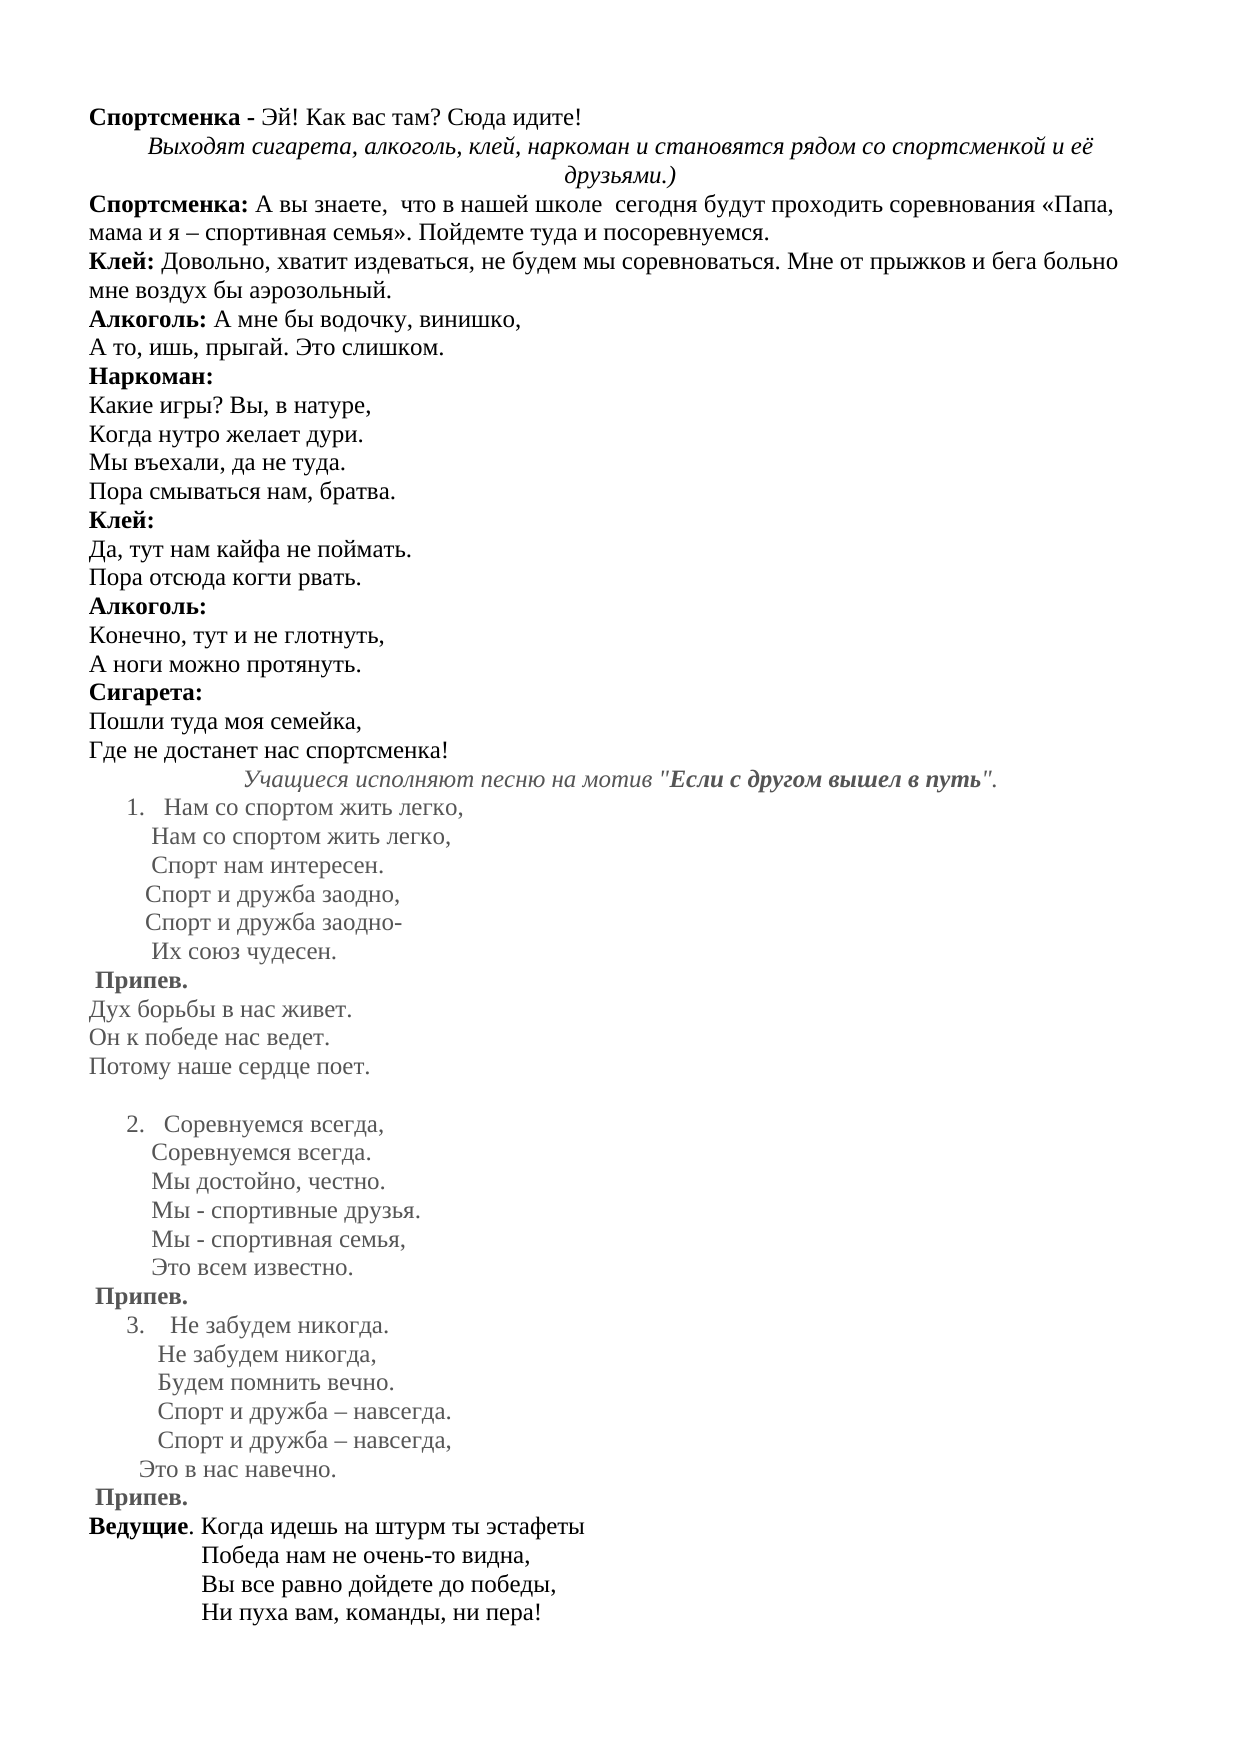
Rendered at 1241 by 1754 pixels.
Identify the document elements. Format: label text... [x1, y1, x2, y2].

text А то, ишь, прыгай. Это слишком. [89, 332, 1152, 361]
text Ведущие. Когда идешь на штурм ты эстафеты [89, 1511, 1152, 1540]
text Алкоголь: А мне бы водочку, винишко, [89, 304, 1152, 332]
text Какие игры? Вы, в натуре, [89, 390, 1152, 419]
text Припев. [89, 1281, 1152, 1310]
text Будем помнить вечно. [89, 1367, 1152, 1396]
text Спорт и дружба заодно- [89, 907, 1152, 936]
text Алкоголь: [89, 591, 1152, 620]
text А ноги можно протянуть. [89, 649, 1152, 677]
text Когда нутро желает дури. [89, 419, 1152, 447]
text Это всем известно. [89, 1252, 1152, 1281]
text Сигарета: [89, 677, 1152, 706]
text Победа нам не очень-то видна, [89, 1540, 1152, 1569]
text Учащиеся исполняют песню на мотив "Если с другом вышел в путь". [89, 764, 1152, 792]
list Не забудем никогда. [126, 1310, 1152, 1339]
text Клей: [89, 505, 1152, 534]
text Припев. [89, 965, 1152, 994]
text Дух борьбы в нас живет. [89, 994, 1152, 1022]
list Нам со спортом жить легко, [126, 792, 1152, 821]
text Это в нас навечно. [89, 1454, 1152, 1482]
text Не забудем никогда, [89, 1339, 1152, 1367]
text Вы все равно дойдете до победы, [89, 1569, 1152, 1597]
text Где не достанет нас спортсменка! [89, 735, 1152, 764]
text Пора отсюда когти рвать. [89, 562, 1152, 591]
text Наркоман: [89, 361, 1152, 390]
text Припев. [89, 1482, 1152, 1511]
text Спортсменка: А вы знаете, что в нашей школе сегодня будут проходить соревнования «Папа, мама и я – спортивная семья». Пойдемте туда и посоревнуемся. [89, 189, 1152, 246]
text Спортсменка - Эй! Как вас там? Сюда идите! [89, 102, 1152, 131]
text Мы - спортивная семья, [89, 1224, 1152, 1252]
text Он к победе нас ведет. [89, 1022, 1152, 1051]
text Потому наше сердце поет. [89, 1051, 1152, 1080]
text Их союз чудесен. [89, 936, 1152, 965]
text Конечно, тут и не глотнуть, [89, 620, 1152, 649]
text Ни пуха вам, команды, ни пера! [89, 1597, 1152, 1626]
text Спорт и дружба – навсегда. [89, 1396, 1152, 1425]
text Пора смываться нам, братва. [89, 476, 1152, 505]
text Спорт и дружба заодно, [89, 879, 1152, 907]
text Выходят сигарета, алкоголь, клей, наркоман и становятся рядом со спортсменкой и её друзьями.) [89, 131, 1152, 189]
text Спорт нам интересен. [89, 850, 1152, 879]
text Мы въехали, да не туда. [89, 447, 1152, 476]
list Соревнуемся всегда, [126, 1109, 1152, 1137]
text Клей: Довольно, хватит издеваться, не будем мы соревноваться. Мне от прыжков и бега больно мне воздух бы аэрозольный. [89, 246, 1152, 304]
text Нам со спортом жить легко, [89, 821, 1152, 850]
text Мы достойно, честно. [89, 1166, 1152, 1195]
text Спорт и дружба – навсегда, [89, 1425, 1152, 1454]
text Соревнуемся всегда. [89, 1137, 1152, 1166]
text Мы - спортивные друзья. [89, 1195, 1152, 1224]
text Пошли туда моя семейка, [89, 706, 1152, 735]
text Да, тут нам кайфа не поймать. [89, 534, 1152, 562]
